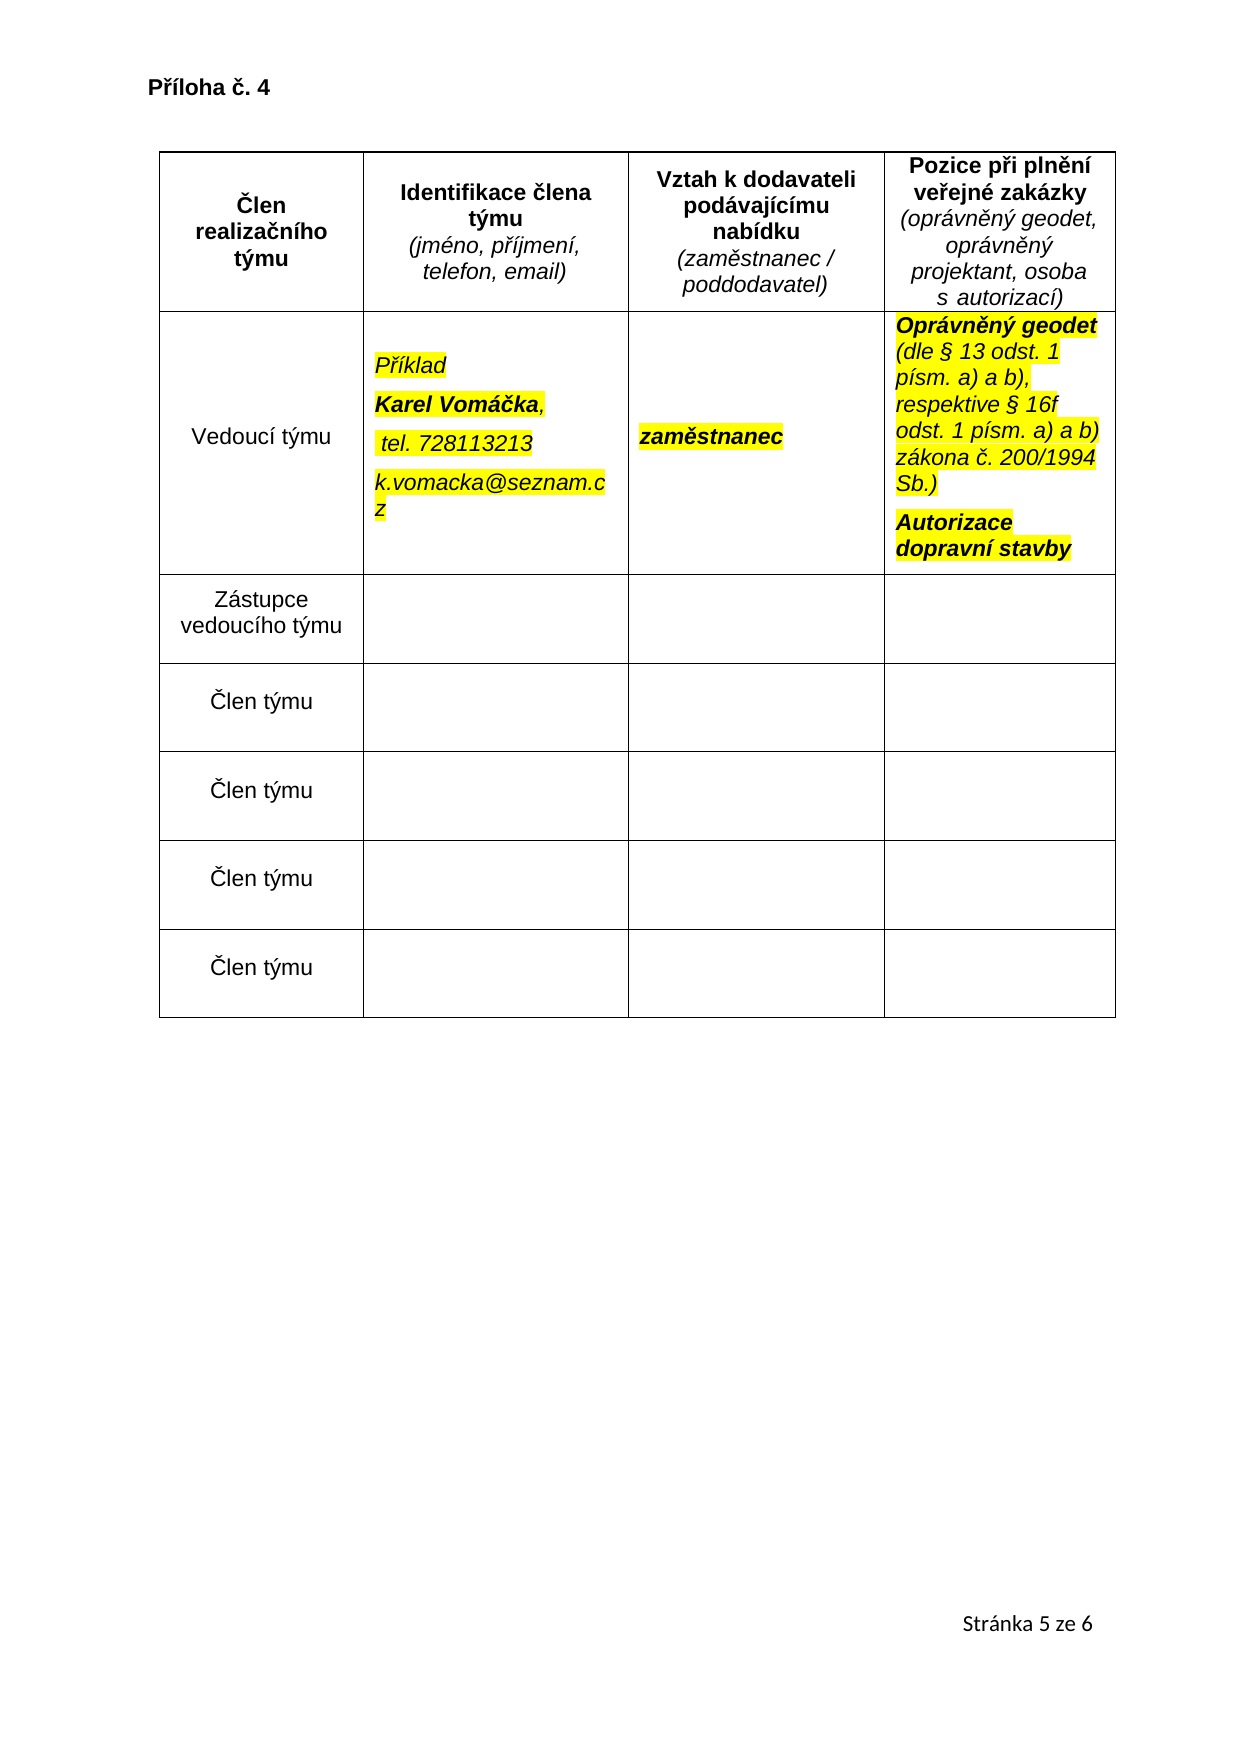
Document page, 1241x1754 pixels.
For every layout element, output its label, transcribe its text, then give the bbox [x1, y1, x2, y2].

table_header Vztah k dodavateli podávajícímu nabídku (zaměstnanec / poddodavatel) [629, 153, 884, 311]
table_cell [364, 752, 628, 840]
table_header Identifikace člena týmu (jméno, příjmení, telefon, email) [364, 153, 628, 311]
table_cell zaměstnanec [629, 312, 884, 574]
table_cell Člen týmu [160, 664, 363, 751]
table_cell Vedoucí týmu [160, 312, 363, 574]
table_cell Příklad Karel Vomáčka, tel. 728113213 k.vomacka@seznam.cz [364, 312, 628, 574]
table_cell [885, 575, 1115, 662]
table_cell Člen týmu [160, 752, 363, 840]
table_cell [629, 575, 884, 662]
table_cell [364, 664, 628, 751]
table_cell [885, 841, 1115, 928]
table_cell [629, 664, 884, 751]
table_cell [629, 930, 884, 1017]
table_header Pozice při plnění veřejné zakázky (oprávněný geodet, oprávněný projektant, osoba s autorizací) [885, 153, 1115, 311]
table_cell [629, 841, 884, 928]
table_cell [629, 752, 884, 840]
table_cell Člen týmu [160, 930, 363, 1017]
table_cell [364, 841, 628, 928]
table_cell Člen týmu [160, 841, 363, 928]
table_cell [885, 930, 1115, 1017]
table_cell [885, 664, 1115, 751]
table_header Člen realizačního týmu [160, 153, 363, 311]
table_cell [364, 930, 628, 1017]
table_cell Zástupce vedoucího týmu [160, 575, 363, 662]
table_cell Oprávněný geodet (dle § 13 odst. 1 písm. a) a b), respektive § 16f odst. 1 písm. a) a b) zákona č. 200/1994 Sb.) Autorizace dopravní stavby [885, 312, 1115, 574]
table_cell [885, 752, 1115, 840]
table_cell [364, 575, 628, 662]
